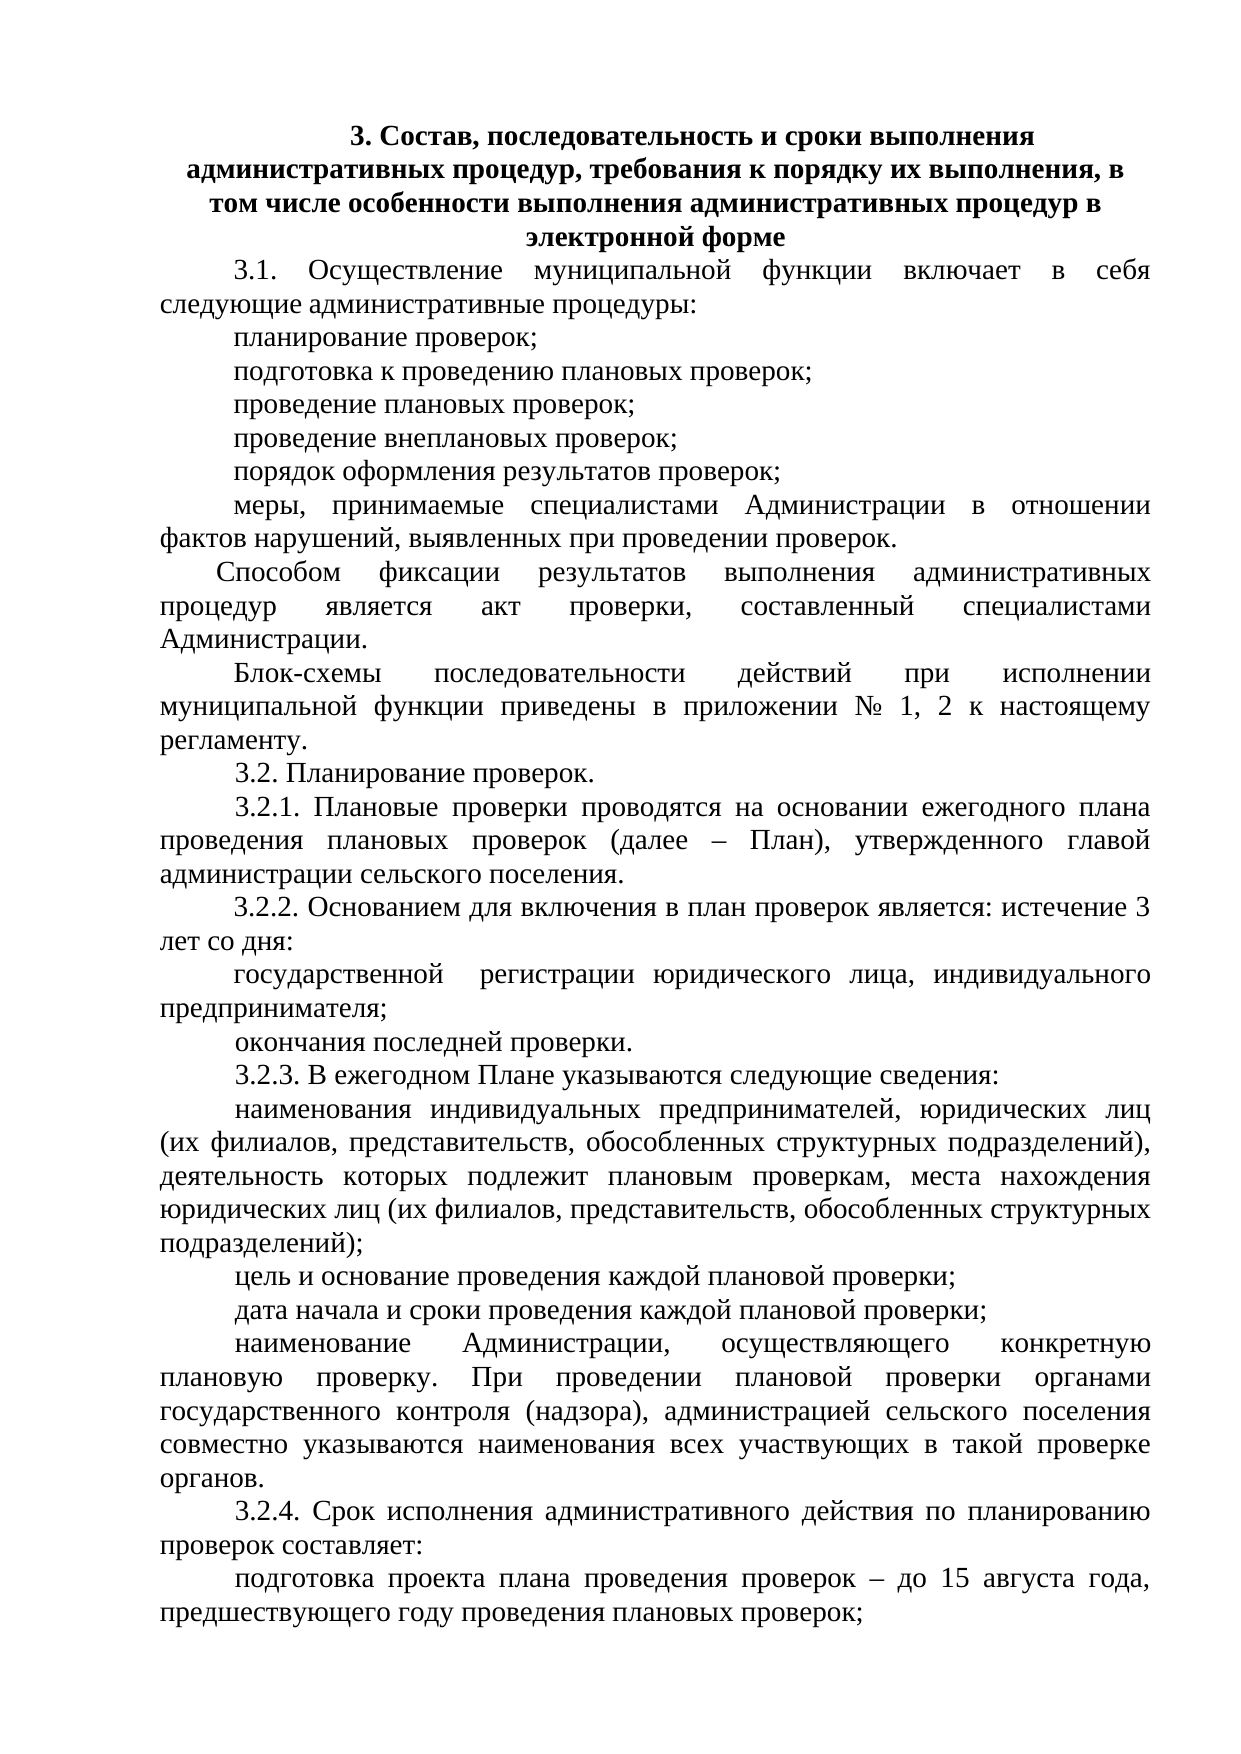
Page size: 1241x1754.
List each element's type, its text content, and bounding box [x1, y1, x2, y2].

text порядок оформления результатов проверок; [159, 453, 1152, 487]
text 3.1. Осуществление муниципальной функции включает в себя следующие административные процедуры: [159, 252, 1152, 319]
text 3.2.3. В ежегодном Плане указываются следующие сведения: [159, 1057, 1152, 1091]
text 3.2.2. Основанием для включения в план проверок является: истечение 3 лет со дня: [159, 889, 1152, 957]
text планирование проверок; [159, 319, 1152, 353]
text подготовка проекта плана проведения проверок – до 15 августа года, предшествующего году проведения плановых проверок; [159, 1560, 1152, 1627]
text проведение внеплановых проверок; [159, 420, 1152, 453]
text дата начала и сроки проведения каждой плановой проверки; [159, 1292, 1152, 1326]
text подготовка к проведению плановых проверок; [159, 353, 1152, 386]
text наименование Администрации, осуществляющего конкретную плановую проверку. При проведении плановой проверки органами государственного контроля (надзора), администрацией сельского поселения совместно указываются наименования всех участвующих в такой проверке органов. [159, 1326, 1152, 1493]
text государственной регистрации юридического лица, индивидуального предпринимателя; [159, 957, 1152, 1024]
text 3.2.4. Срок исполнения административного действия по планированию проверок составляет: [159, 1493, 1152, 1560]
text 3.2.1. Плановые проверки проводятся на основании ежегодного плана проведения плановых проверок (далее – План), утвержденного главой администрации сельского поселения. [159, 789, 1152, 889]
text проведение плановых проверок; [159, 386, 1152, 420]
text Блок-схемы последовательности действий при исполнении муниципальной функции приведены в приложении № 1, 2 к настоящему регламенту. [159, 655, 1152, 755]
text меры, принимаемые специалистами Администрации в отношении фактов нарушений, выявленных при проведении проверок. [159, 487, 1152, 554]
text Способом фиксации результатов выполнения административных процедур является акт проверки, составленный специалистами Администрации. [159, 554, 1152, 655]
text наименования индивидуальных предпринимателей, юридических лиц (их филиалов, представительств, обособленных структурных подразделений), деятельность которых подлежит плановым проверкам, места нахождения юридических лиц (их филиалов, представительств, обособленных структурных подразделений); [159, 1091, 1152, 1258]
text 3.2. Планирование проверок. [159, 755, 1152, 789]
text 3. Состав, последовательность и сроки выполнения административных процедур, требования к порядку их выполнения, в том числе особенности выполнения административных процедур в электронной форме [159, 118, 1152, 252]
text окончания последней проверки. [159, 1024, 1152, 1057]
text цель и основание проведения каждой плановой проверки; [159, 1258, 1152, 1292]
